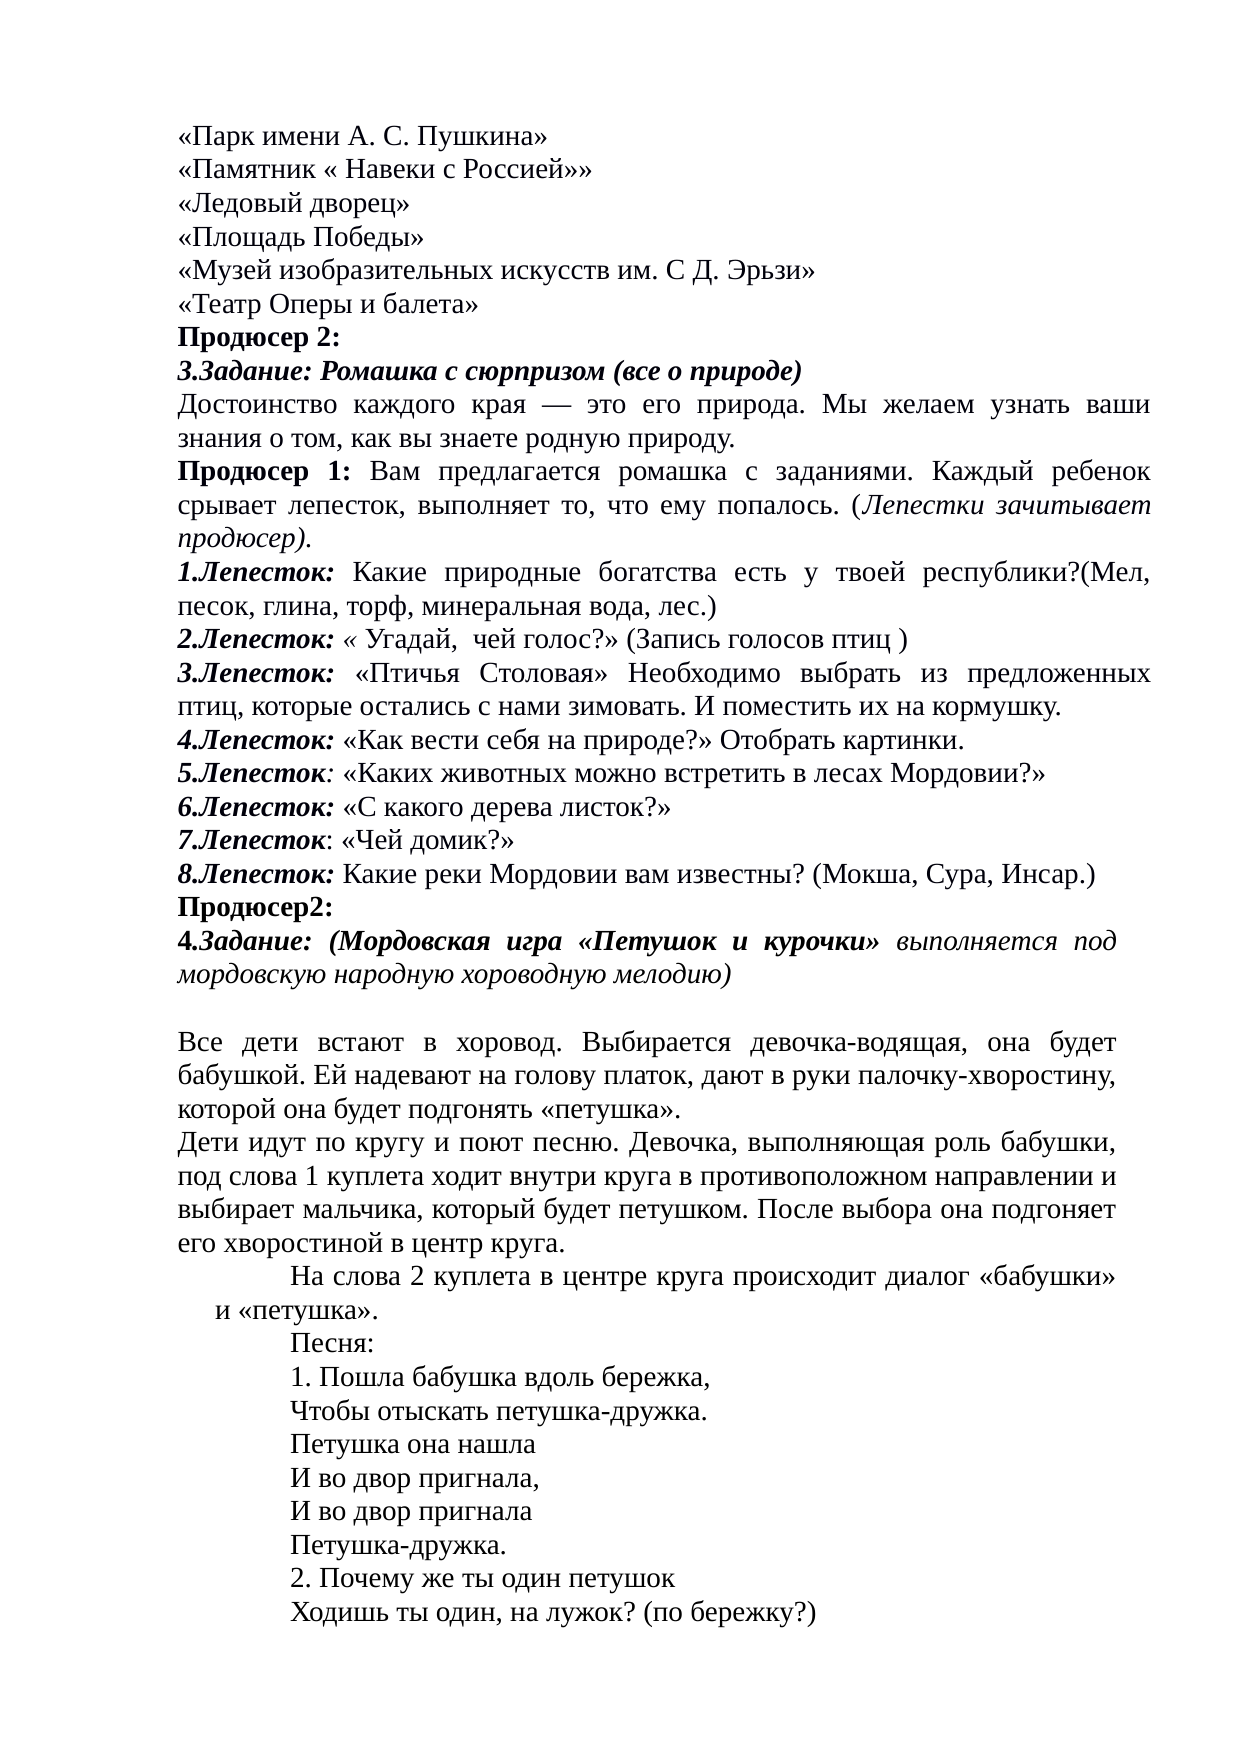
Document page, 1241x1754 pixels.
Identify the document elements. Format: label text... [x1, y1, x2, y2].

text 3.Лепесток: «Птичья Столовая» Необходимо выбрать из предложенных птиц, которые остались с нами зимовать. И поместить их на кормушку. [177, 655, 1152, 722]
text Продюсер 2: [177, 319, 1152, 353]
text «Парк имени А. С. Пушкина» [177, 118, 1152, 152]
text 2.Лепесток: « Угадай, чей голос?» (Запись голосов птиц ) [177, 621, 1152, 655]
text Достоинство каждого края — это его природа. Мы желаем узнать ваши знания о том, как вы знаете родную природу. [177, 386, 1152, 453]
text «Памятник « Навеки с Россией»» [177, 152, 1152, 185]
text Ходишь ты один, на лужок? (по бережку?) [215, 1594, 1117, 1627]
text Дети идут по кругу и поют песню. Девочка, выполняющая роль бабушки, под слова 1 куплета ходит внутри круга в противоположном направлении и выбирает мальчика, который будет петушком. После выбора она подгоняет его хворостиной в центр круга. [177, 1124, 1117, 1258]
text 6.Лепесток: «С какого дерева листок?» [177, 789, 1152, 822]
text Песня: [215, 1326, 1117, 1359]
text 3.Задание: Ромашка с сюрпризом (все о природе) [177, 353, 1152, 386]
text 7.Лепесток: «Чей домик?» [177, 822, 1152, 856]
text И во двор пригнала [215, 1493, 1117, 1527]
text Продюсер 1: Вам предлагается ромашка с заданиями. Каждый ребенок срывает лепесток, выполняет то, что ему попалось. (Лепестки зачитывает продюсер). [177, 453, 1152, 554]
text 1.Лепесток: Какие природные богатства есть у твоей республики?(Мел, песок, глина, торф, минеральная вода, лес.) [177, 554, 1152, 621]
text Петушка-дружка. [215, 1527, 1117, 1560]
text 8.Лепесток: Какие реки Мордовии вам известны? (Мокша, Сура, Инсар.) [177, 856, 1152, 889]
text 1. Пошла бабушка вдоль бережка, [215, 1359, 1117, 1393]
text «Музей изобразительных искусств им. С Д. Эрьзи» [177, 252, 1152, 286]
text И во двор пригнала, [215, 1460, 1117, 1493]
text Чтобы отыскать петушка-дружка. [215, 1393, 1117, 1426]
text «Площадь Победы» [177, 219, 1152, 252]
text «Театр Оперы и балета» [177, 286, 1152, 319]
text Петушка она нашла [215, 1426, 1117, 1460]
text 5.Лепесток: «Каких животных можно встретить в лесах Мордовии?» [177, 755, 1152, 789]
text 4.Задание: (Мордовская игра «Петушок и курочки» выполняется под мордовскую народную хороводную мелодию) [177, 923, 1117, 990]
text Продюсер2: [177, 889, 1117, 923]
text Все дети встают в хоровод. Выбирается девочка-водящая, она будет бабушкой. Ей надевают на голову платок, дают в руки палочку-хворостину, которой она будет подгонять «петушка». [177, 1024, 1117, 1124]
text 2. Почему же ты один петушок [215, 1560, 1117, 1594]
text «Ледовый дворец» [177, 185, 1152, 219]
text 4.Лепесток: «Как вести себя на природе?» Отобрать картинки. [177, 722, 1152, 755]
text На слова 2 куплета в центре круга происходит диалог «бабушки» и «петушка». [215, 1258, 1117, 1326]
